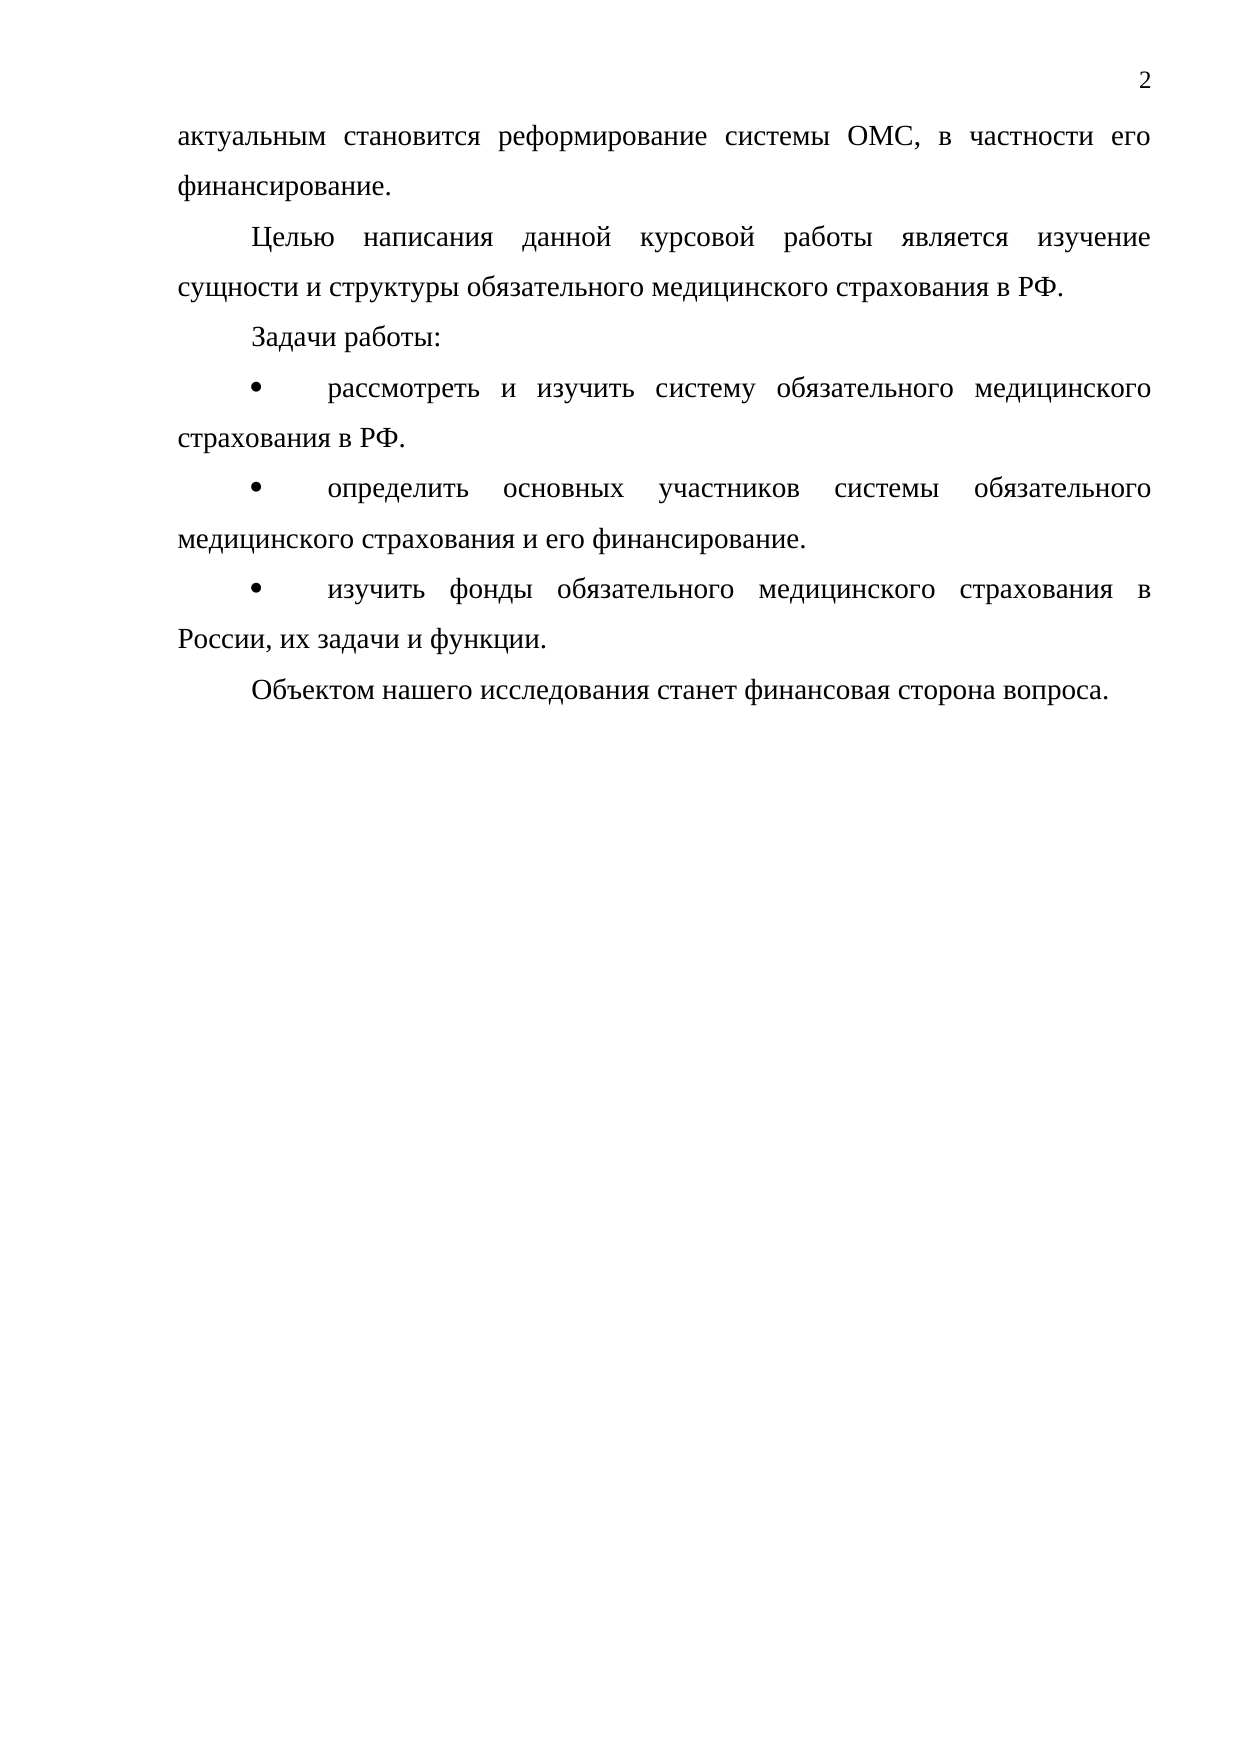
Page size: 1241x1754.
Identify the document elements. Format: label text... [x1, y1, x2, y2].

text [177, 118, 1152, 202]
text Задачи работы: [177, 319, 1152, 353]
text Объектом нашего исследования станет финансовая сторона вопроса. [177, 672, 1152, 705]
list изучить фонды обязательного медицинского страхования в России, их задачи и функции. [177, 571, 1152, 655]
list рассмотреть и изучить систему обязательного медицинского страхования в РФ. [177, 370, 1152, 454]
text Целью написания данной курсовой работы является изучение сущности и структуры обязательного медицинского страхования в РФ. [177, 219, 1152, 303]
list определить основных участников системы обязательного медицинского страхования и его финансирование. [177, 470, 1152, 554]
